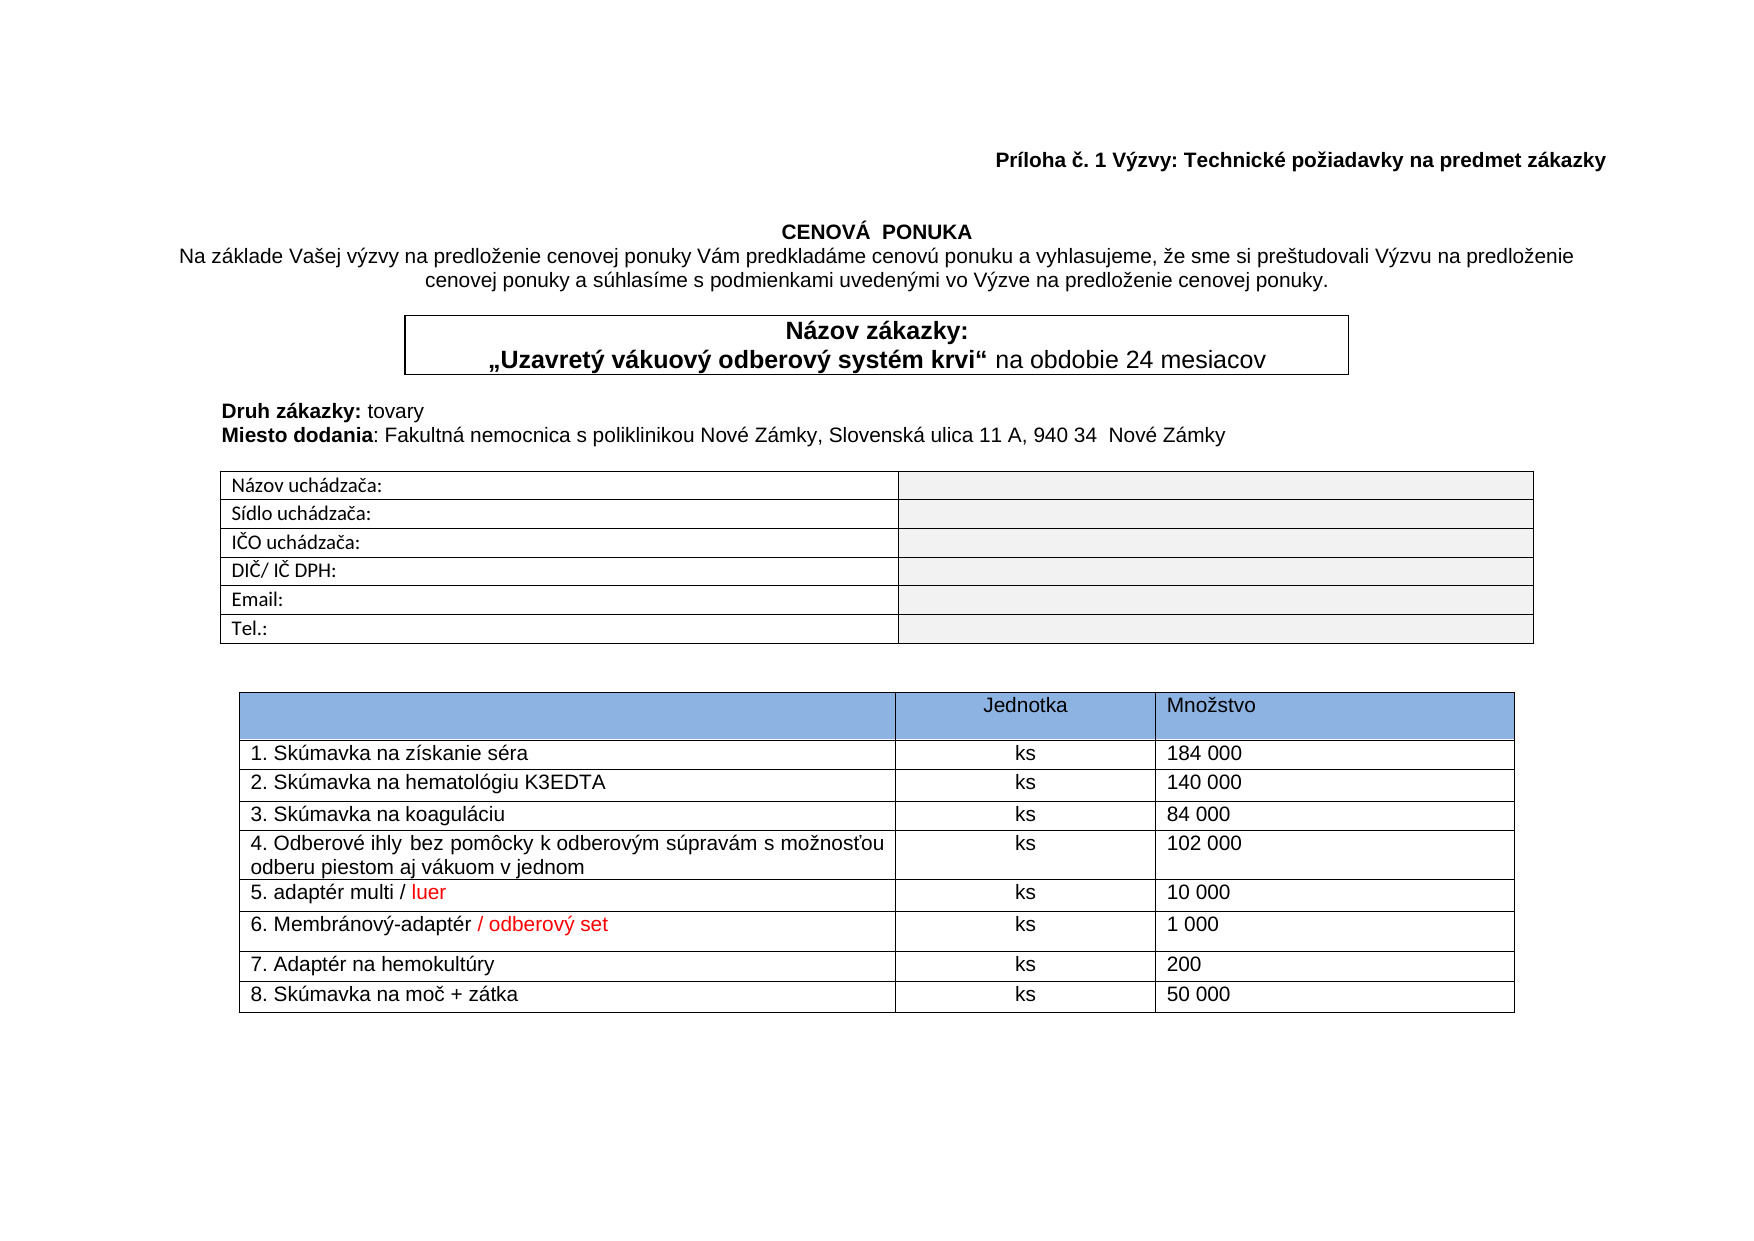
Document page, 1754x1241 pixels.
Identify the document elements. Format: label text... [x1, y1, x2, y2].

text Druh zákazky: tovary [148, 399, 1606, 423]
table_cell 6. Membránový-adaptér / odberový set [240, 912, 895, 951]
table_cell [899, 586, 1533, 614]
table_cell ks [896, 802, 1155, 830]
table_cell 184 000 [1156, 741, 1514, 769]
table_cell IČO uchádzača: [221, 529, 898, 557]
table_header Názov uchádzača: [221, 472, 898, 499]
table_cell Sídlo uchádzača: [221, 500, 898, 528]
table_cell 50 000 [1156, 982, 1514, 1012]
table_cell 8. Skúmavka na moč + zátka [240, 982, 895, 1012]
table_cell ks [896, 831, 1155, 879]
table_cell [899, 615, 1533, 643]
table_cell 10 000 [1156, 880, 1514, 911]
text CENOVÁ PONUKA [148, 219, 1606, 243]
table_cell 3. Skúmavka na koaguláciu [240, 802, 895, 830]
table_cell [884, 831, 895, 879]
table_cell DIČ/ IČ DPH: [221, 558, 898, 585]
table_cell 84 000 [1156, 802, 1514, 830]
text Príloha č. 1 Výzvy: Technické požiadavky na predmet zákazky [148, 148, 1606, 172]
table_cell 102 000 [1156, 831, 1514, 879]
table_cell 200 [1156, 952, 1514, 981]
table_cell 1 000 [1156, 912, 1514, 951]
table_cell Tel.: [221, 615, 898, 643]
table_cell ks [896, 952, 1155, 981]
table_header Jednotka [896, 693, 1155, 739]
table_cell 140 000 [1156, 770, 1514, 801]
table_cell [899, 500, 1533, 528]
table_cell ks [896, 912, 1155, 951]
table_cell 5. adaptér multi / luer [240, 880, 895, 911]
table_header [240, 693, 895, 739]
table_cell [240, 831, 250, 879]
table_cell 1. Skúmavka na získanie séra [240, 741, 895, 769]
table_cell 7. Adaptér na hemokultúry [240, 952, 895, 981]
table_cell ks [896, 880, 1155, 911]
table_header [899, 472, 1533, 499]
table_cell ks [896, 982, 1155, 1012]
table_header Názov zákazky: „Uzavretý vákuový odberový systém krvi“ na obdobie 24 mesiacov [406, 316, 1348, 374]
table_cell Email: [221, 586, 898, 614]
table_cell ks [896, 741, 1155, 769]
table_cell 2. Skúmavka na hematológiu K3EDTA [240, 770, 895, 801]
table_header Množstvo [1156, 693, 1514, 739]
text Na základe Vašej výzvy na predloženie cenovej ponuky Vám predkladáme cenovú ponuku a vyhlasujeme, že sme si preštudovali Výzvu na predloženie cenovej ponuky a súhlasíme s podmienkami uvedenými vo Výzve na predloženie cenovej ponuky. [148, 243, 1606, 291]
text Miesto dodania: Fakultná nemocnica s poliklinikou Nové Zámky, Slovenská ulica 11 A, 940 34 Nové Zámky [148, 423, 1606, 447]
table_cell ks [896, 770, 1155, 801]
table_cell [899, 558, 1533, 585]
table_cell [899, 529, 1533, 557]
